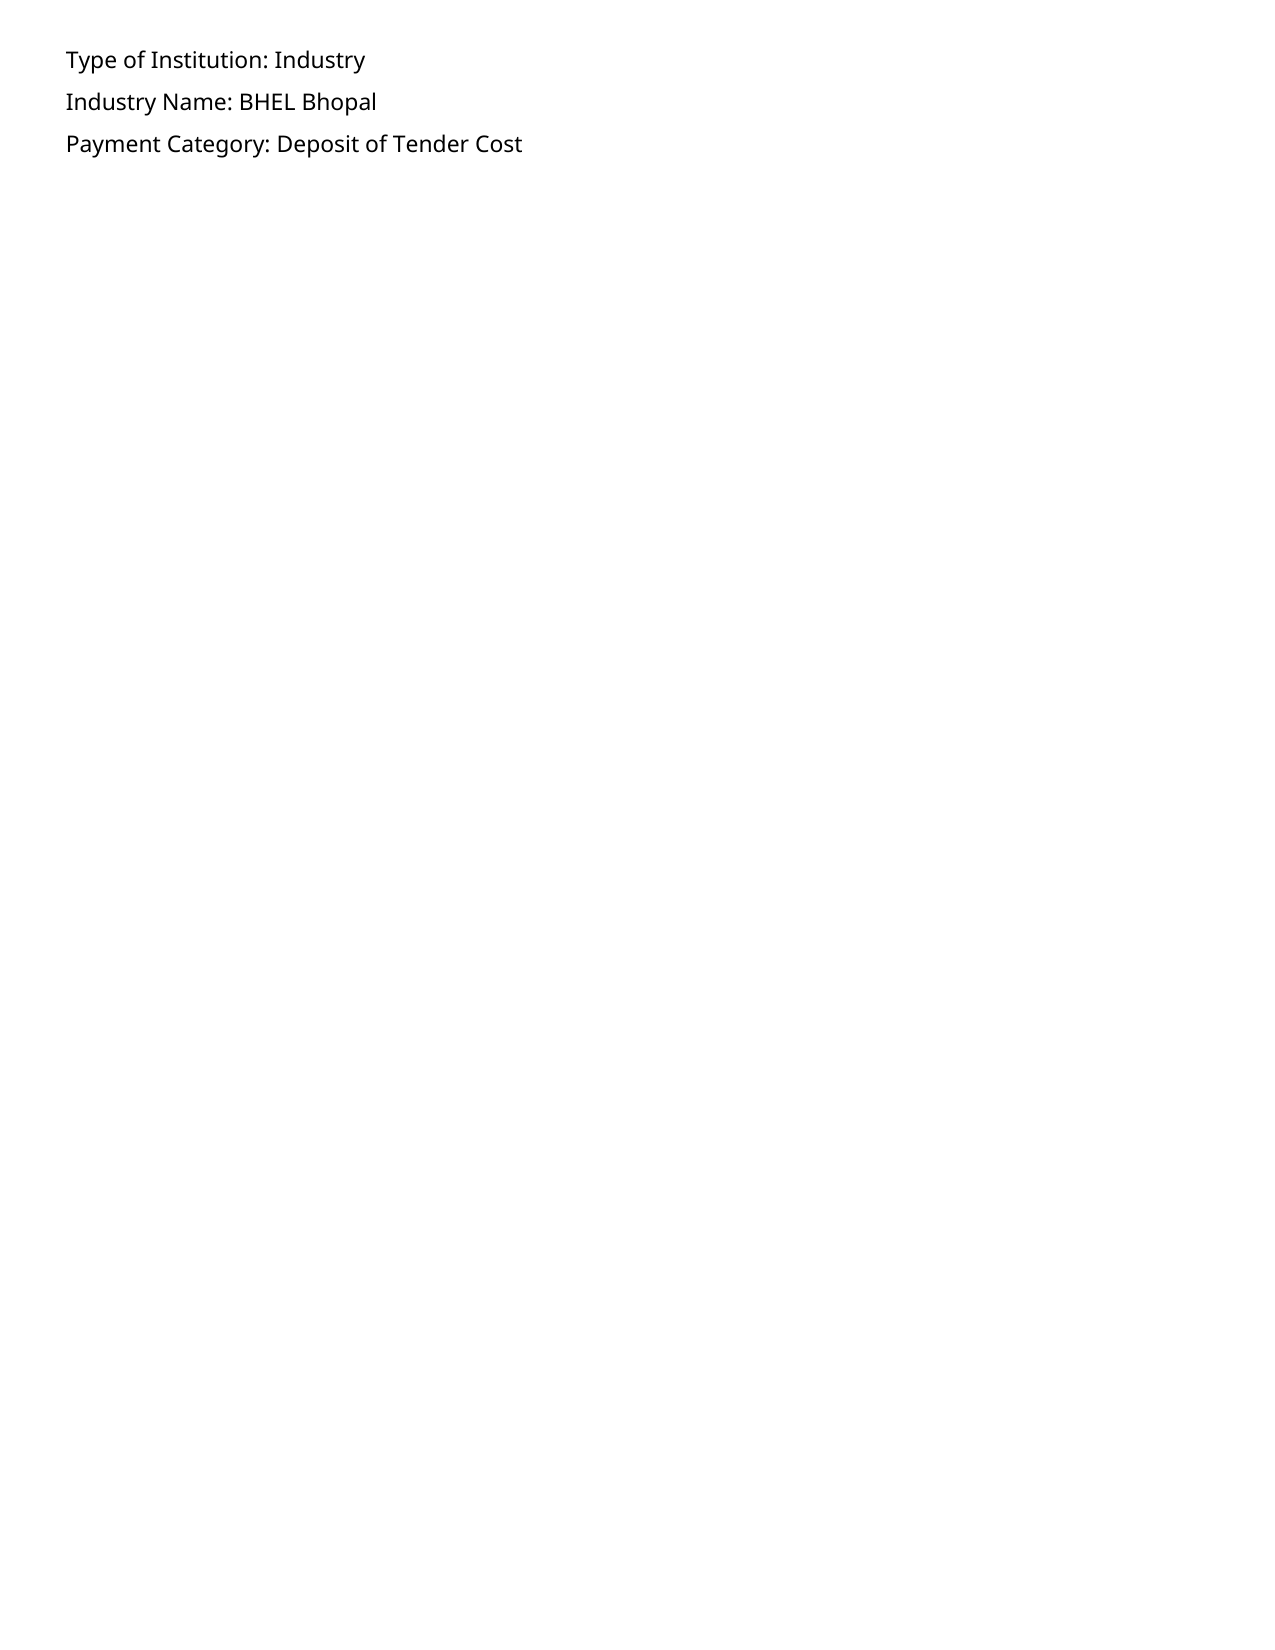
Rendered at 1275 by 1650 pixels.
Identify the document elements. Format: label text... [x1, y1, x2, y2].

text Type of Institution: Industry [66, 44, 1228, 76]
text Industry Name: BHEL Bhopal [66, 86, 1228, 117]
text Payment Category: Deposit of Tender Cost [66, 128, 1228, 159]
